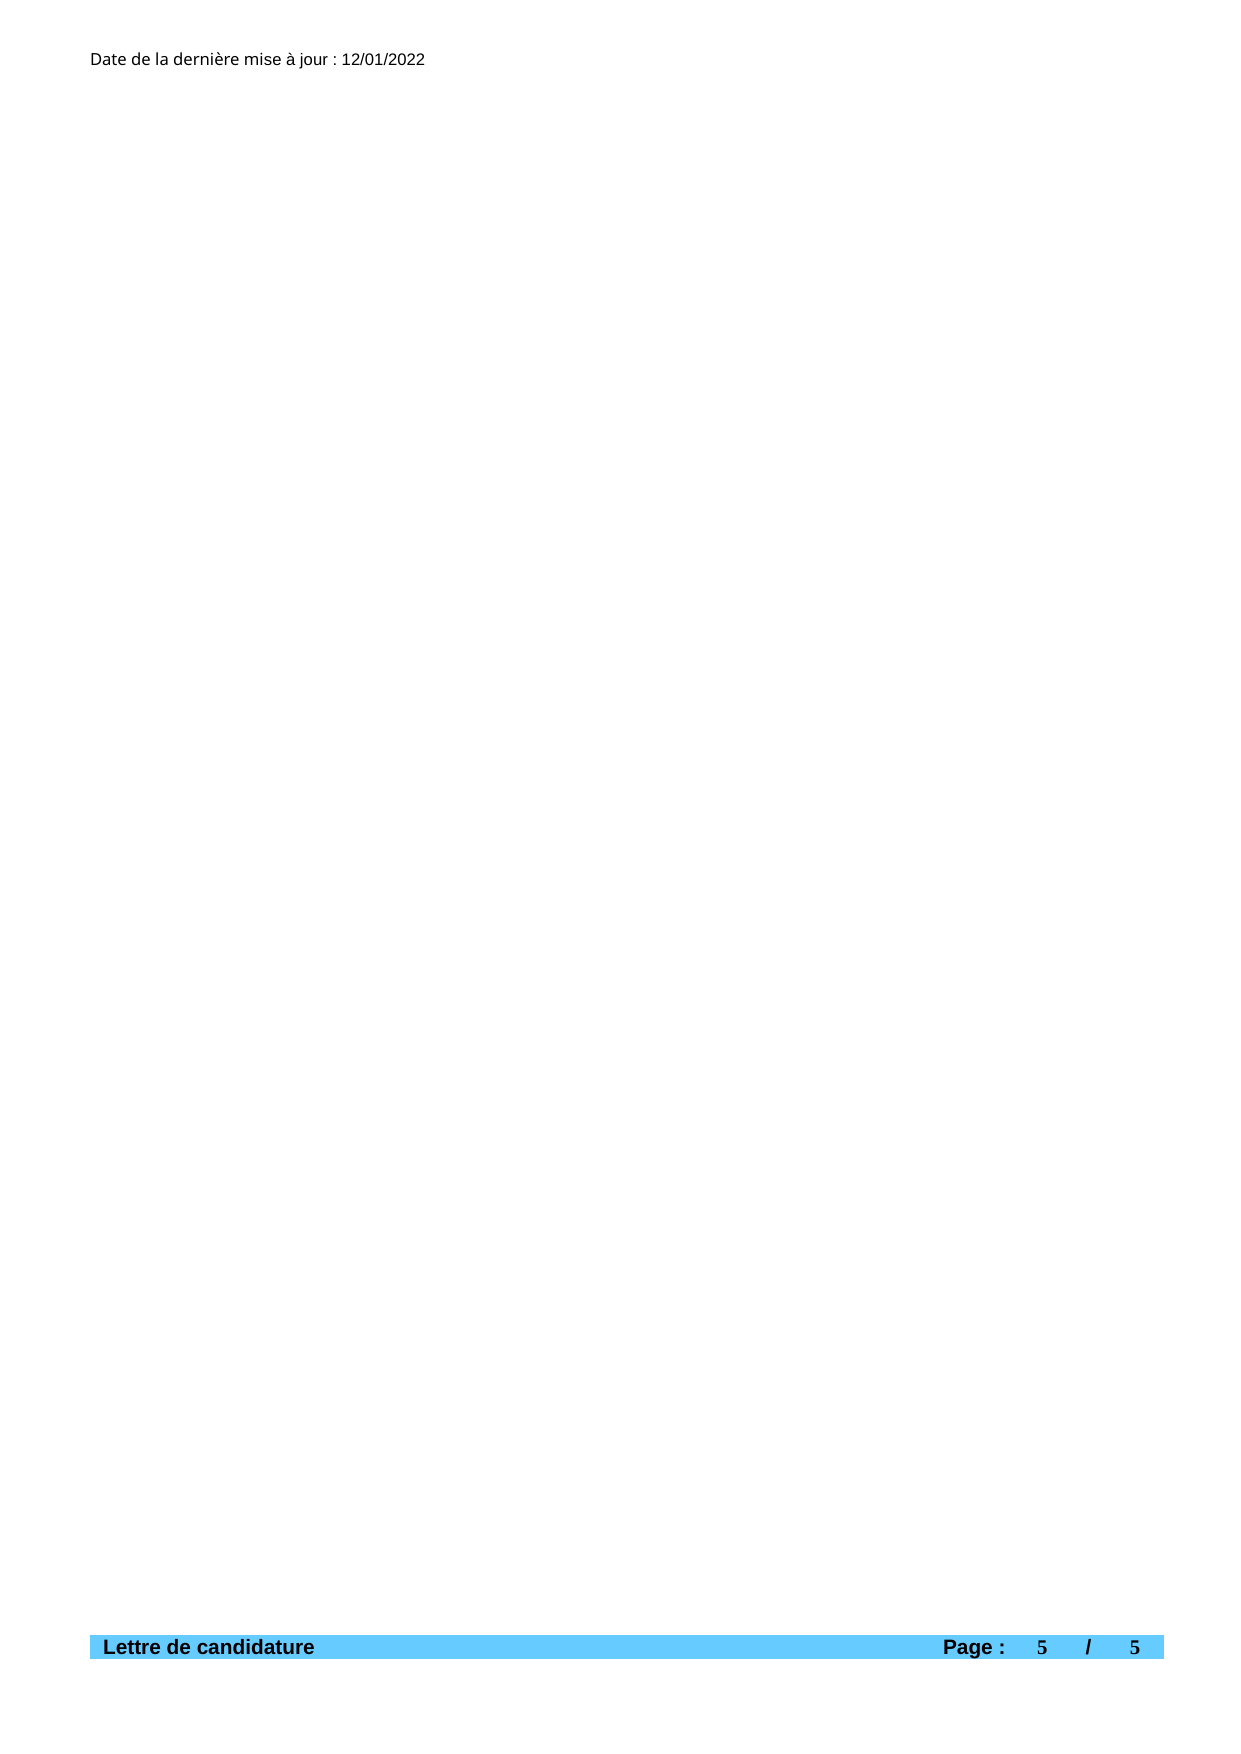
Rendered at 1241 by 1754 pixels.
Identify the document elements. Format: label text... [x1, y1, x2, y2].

text Date de la dernière mise à jour : 12/01/2022 [90, 47, 1151, 70]
